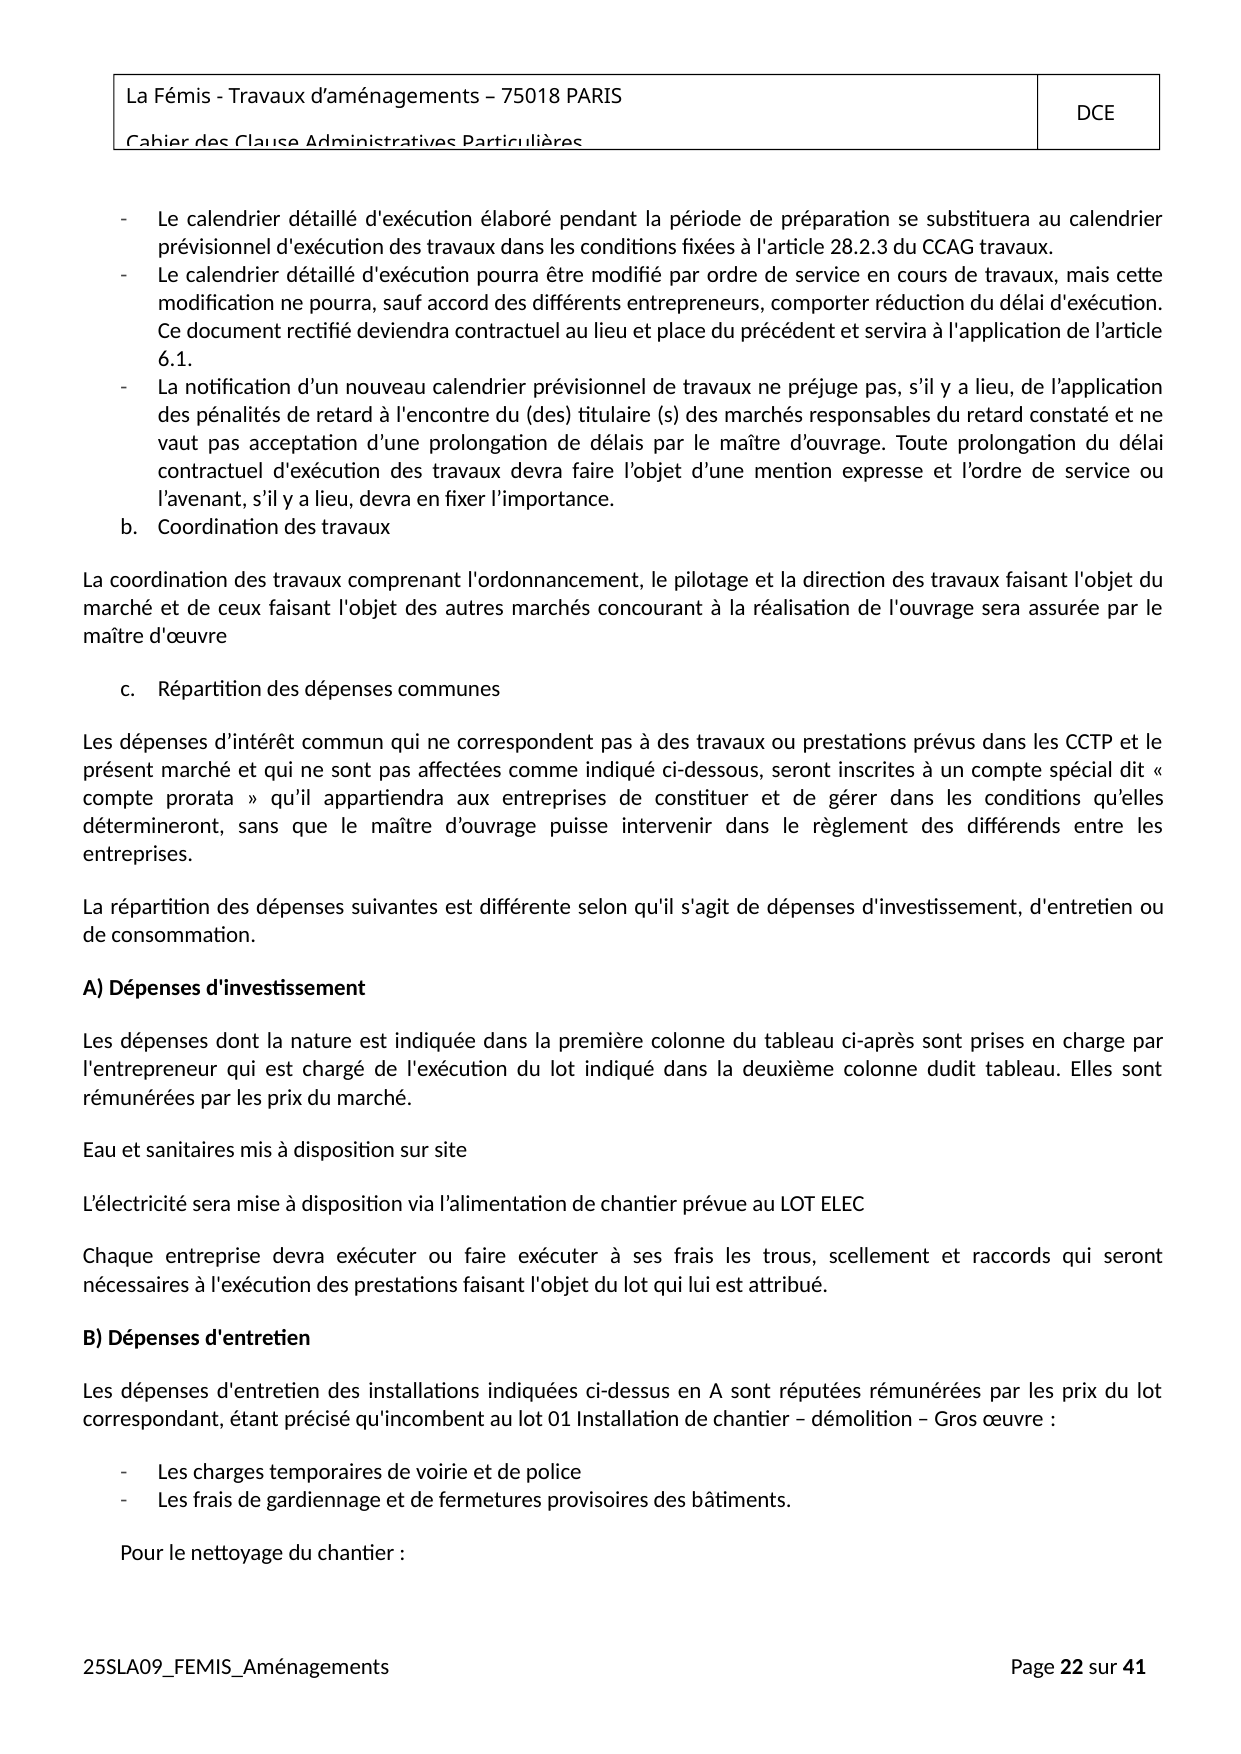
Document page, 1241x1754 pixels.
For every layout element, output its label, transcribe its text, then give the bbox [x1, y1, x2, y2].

list La notification d’un nouveau calendrier prévisionnel de travaux ne préjuge pas, s’il y a lieu, de l’application des pénalités de retard à l'encontre du (des) titulaire (s) des marchés responsables du retard constaté et ne vaut pas acceptation d’une prolongation de délais par le maître d’ouvrage. Toute prolongation du délai contractuel d'exécution des travaux devra faire l’objet d’une mention expresse et l’ordre de service ou l’avenant, s’il y a lieu, devra en fixer l’importance. [120, 372, 1165, 512]
text B) Dépenses d'entretien [83, 1323, 1165, 1351]
list Les frais de gardiennage et de fermetures provisoires des bâtiments. [120, 1485, 1165, 1513]
text L’électricité sera mise à disposition via l’alimentation de chantier prévue au LOT ELEC [83, 1189, 1165, 1217]
list Coordination des travaux [120, 512, 1165, 540]
text A) Dépenses d'investissement [83, 973, 1165, 1002]
list Le calendrier détaillé d'exécution pourra être modifié par ordre de service en cours de travaux, mais cette modification ne pourra, sauf accord des différents entrepreneurs, comporter réduction du délai d'exécution. Ce document rectifié deviendra contractuel au lieu et place du précédent et servira à l'application de l’article 6.1. [120, 260, 1165, 372]
text Chaque entreprise devra exécuter ou faire exécuter à ses frais les trous, scellement et raccords qui seront nécessaires à l'exécution des prestations faisant l'objet du lot qui lui est attribué. [83, 1242, 1165, 1298]
text Les dépenses d’intérêt commun qui ne correspondent pas à des travaux ou prestations prévus dans les CCTP et le présent marché et qui ne sont pas affectées comme indiqué ci-dessous, seront inscrites à un compte spécial dit « compte prorata » qu’il appartiendra aux entreprises de constituer et de gérer dans les conditions qu’elles détermineront, sans que le maître d’ouvrage puisse intervenir dans le règlement des différends entre les entreprises. [83, 727, 1165, 867]
text La coordination des travaux comprenant l'ordonnancement, le pilotage et la direction des travaux faisant l'objet du marché et de ceux faisant l'objet des autres marchés concourant à la réalisation de l'ouvrage sera assurée par le maître d'œuvre [83, 565, 1165, 649]
list Les charges temporaires de voirie et de police [120, 1457, 1165, 1485]
text Les dépenses dont la nature est indiquée dans la première colonne du tableau ci-après sont prises en charge par l'entrepreneur qui est chargé de l'exécution du lot indiqué dans la deuxième colonne dudit tableau. Elles sont rémunérées par les prix du marché. [83, 1027, 1165, 1111]
list Répartition des dépenses communes [120, 674, 1165, 702]
text La répartition des dépenses suivantes est différente selon qu'il s'agit de dépenses d'investissement, d'entretien ou de consommation. [83, 892, 1165, 948]
text Les dépenses d'entretien des installations indiquées ci-dessus en A sont réputées rémunérées par les prix du lot correspondant, étant précisé qu'incombent au lot 01 Installation de chantier – démolition – Gros œuvre : [83, 1376, 1165, 1432]
list Le calendrier détaillé d'exécution élaboré pendant la période de préparation se substituera au calendrier prévisionnel d'exécution des travaux dans les conditions fixées à l'article 28.2.3 du CCAG travaux. [120, 204, 1165, 260]
text Eau et sanitaires mis à disposition sur site [83, 1136, 1165, 1164]
text Pour le nettoyage du chantier : [120, 1538, 1165, 1566]
